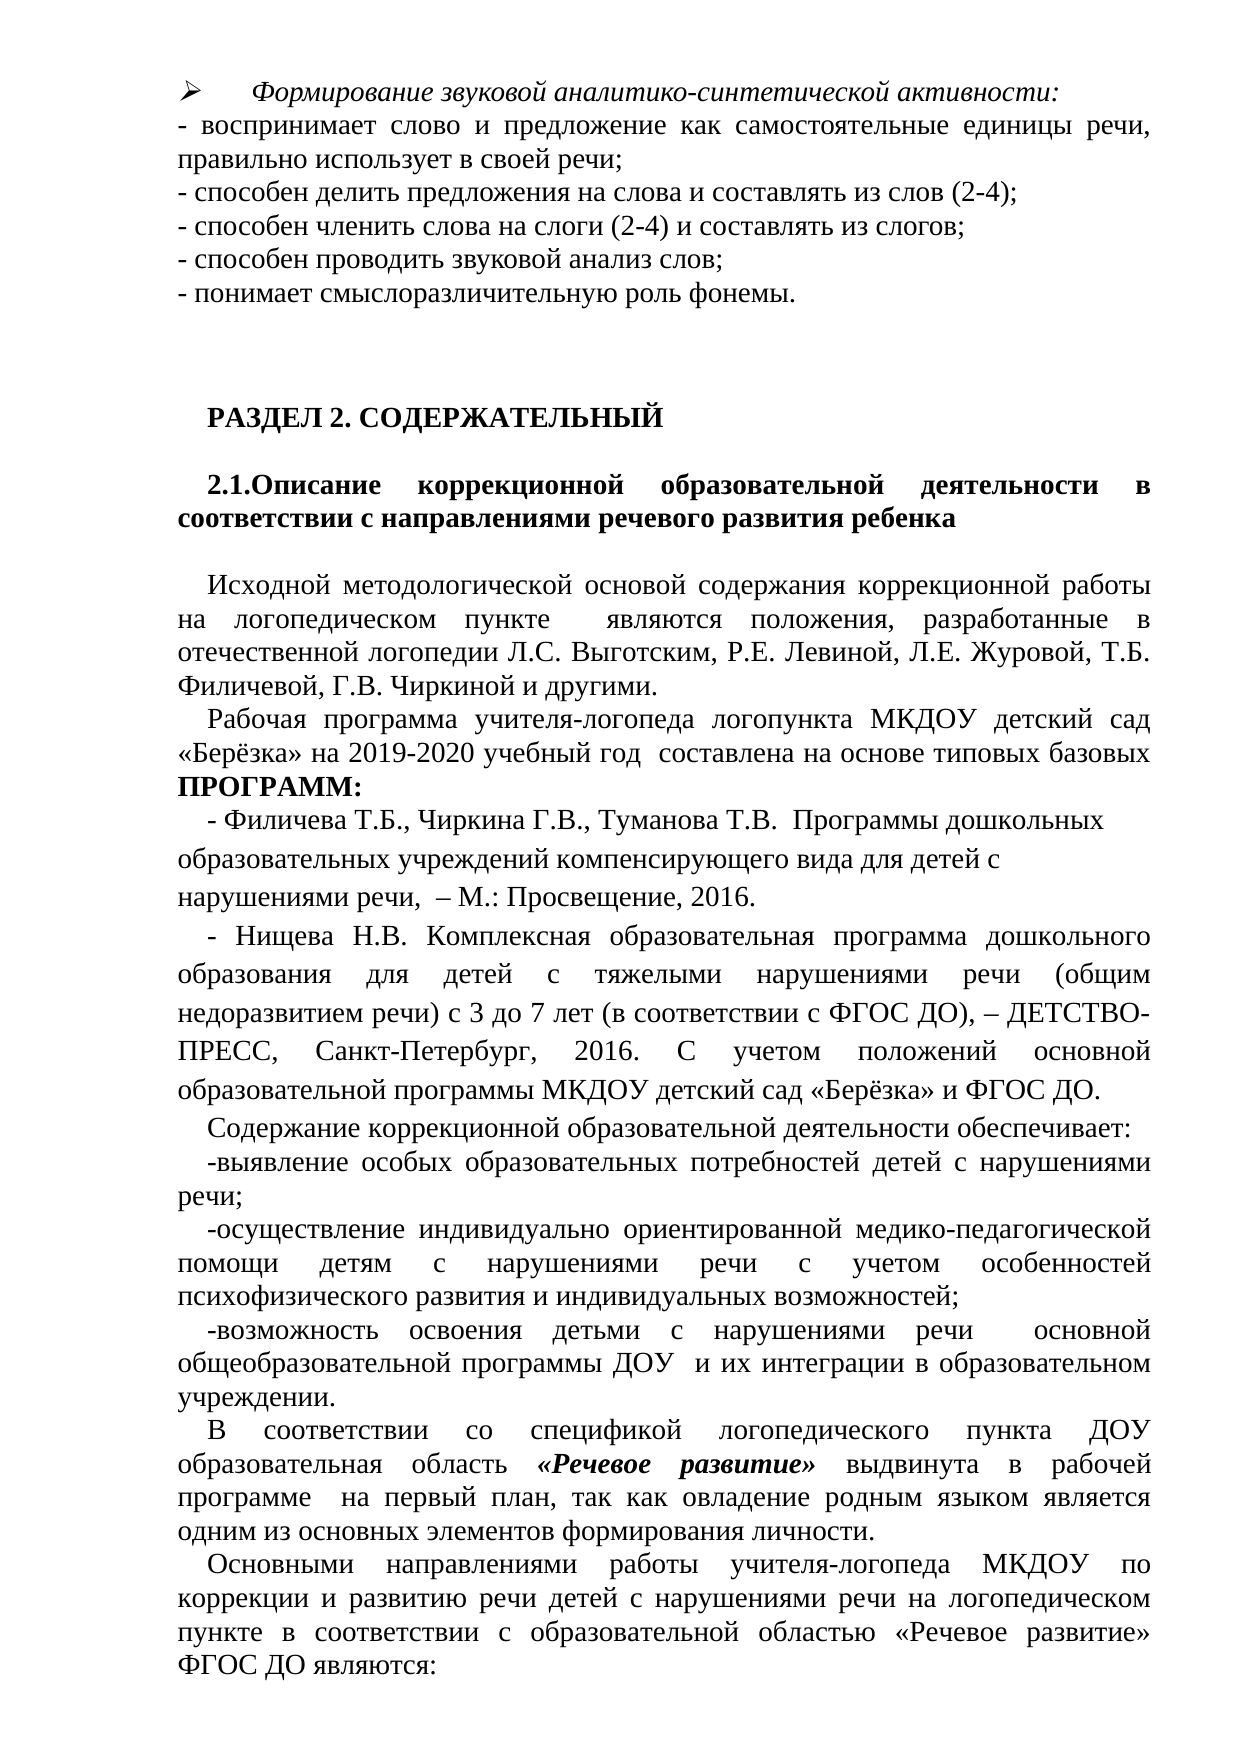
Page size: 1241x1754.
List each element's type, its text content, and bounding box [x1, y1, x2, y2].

list РАЗДЕЛ 2. СОДЕРЖАТЕЛЬНЫЙ [177, 400, 1152, 433]
text - воспринимает слово и предложение как самостоятельные единицы речи, правильно использует в своей речи; [177, 107, 1152, 174]
text - способен проводить звуковой анализ слов; [177, 242, 1152, 275]
list Исходной методологической основой содержания коррекционной работы на логопедическом пункте являются положения, разработанные в отечественной логопедии Л.С. Выготским, Р.Е. Левиной, Л.Е. Журовой, Т.Б. Филичевой, Г.В. Чиркиной и другими. [177, 567, 1152, 702]
list - Филичева Т.Б., Чиркина Г.В., Туманова Т.В. Программы дошкольных образовательных учреждений компенсирующего вида для детей с нарушениями речи, – М.: Просвещение, 2016. [177, 802, 1152, 913]
list Основными направлениями работы учителя-логопеда МКДОУ по коррекции и развитию речи детей с нарушениями речи на логопедическом пункте в соответствии с образовательной областью «Речевое развитие» ФГОС ДО являются: [177, 1547, 1152, 1681]
list Формирование звуковой аналитико-синтетической активности: [177, 74, 1152, 107]
list В соответствии со спецификой логопедического пункта ДОУ образовательная область «Речевое развитие» выдвинута в рабочей программе на первый план, так как овладение родным языком является одним из основных элементов формирования личности. [177, 1412, 1152, 1547]
text - понимает смыслоразличительную роль фонемы. [177, 275, 1152, 309]
text -осуществление индивидуально ориентированной медико-педагогической помощи детям с нарушениями речи с учетом особенностей психофизического развития и индивидуальных возможностей; [177, 1211, 1152, 1312]
text -выявление особых образовательных потребностей детей с нарушениями речи; [177, 1144, 1152, 1211]
list Рабочая программа учителя-логопеда логопункта МКДОУ детский сад «Берёзка» на 2019-2020 учебный год составлена на основе типовых базовых ПРОГРАММ: [177, 702, 1152, 802]
text - способен членить слова на слоги (2-4) и составлять из слогов; [177, 208, 1152, 242]
text - способен делить предложения на слова и составлять из слов (2-4); [177, 174, 1152, 208]
list - Нищева Н.В. Комплексная образовательная программа дошкольного образования для детей с тяжелыми нарушениями речи (общим недоразвитием речи) с 3 до 7 лет (в соответствии с ФГОС ДО), – ДЕТСТВО-ПРЕСС, Санкт-Петербург, 2016. С учетом положений основной образовательной программы МКДОУ детский сад «Берёзка» и ФГОС ДО. [177, 918, 1152, 1106]
list -возможность освоения детьми с нарушениями речи основной общеобразовательной программы ДОУ и их интеграции в образовательном учреждении. [177, 1312, 1152, 1412]
text 2.1.Описание коррекционной образовательной деятельности в соответствии с направлениями речевого развития ребенка [177, 467, 1152, 534]
list Содержание коррекционной образовательной деятельности обеспечивает: [177, 1111, 1152, 1144]
